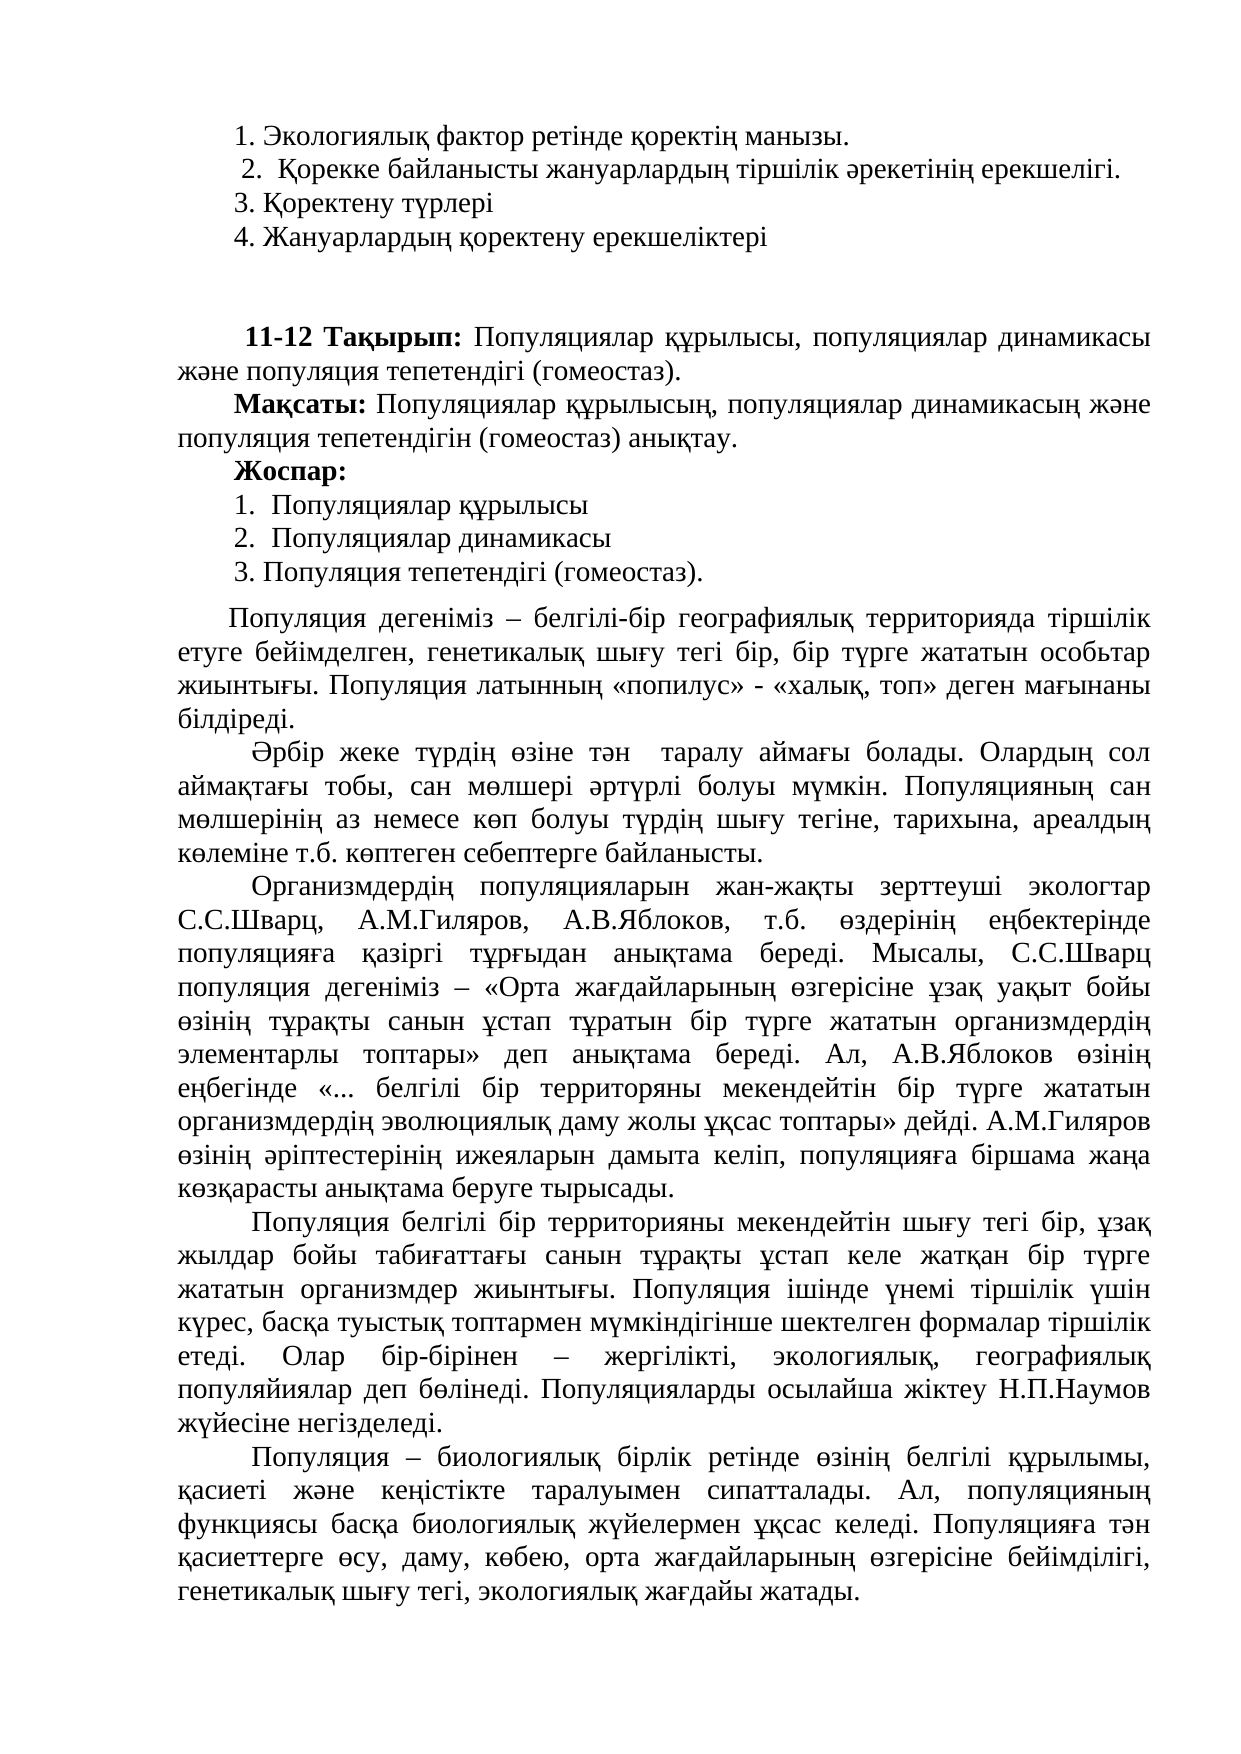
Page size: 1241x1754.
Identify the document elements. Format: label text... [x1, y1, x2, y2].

text Жоспар: [177, 453, 1152, 487]
text 3. Қоректену түрлері [177, 185, 1152, 219]
text Әрбір жеке түрдің өзіне тән таралу аймағы болады. Олардың сол аймақтағы тобы, сан мөлшері әртүрлі болуы мүмкін. Популяцияның сан мөлшерінің аз немесе көп болуы түрдің шығу тегіне, тарихына, ареалдың көлеміне т.б. көптеген себептерге байланысты. [177, 734, 1152, 868]
text Популяция белгілі бір территорияны мекендейтін шығу тегі бір, ұзақ жылдар бойы табиғаттағы санын тұрақты ұстап келе жатқан бір түрге жататын организмдер жиынтығы. Популяция ішінде үнемі тіршілік үшін күрес, басқа туыстық топтармен мүмкіндігінше шектелген формалар тіршілік етеді. Олар бір-бірінен – жергілікті, экологиялық, географиялық популяйиялар деп бөлінеді. Популяцияларды осылайша жіктеу Н.П.Наумов жүйесіне негізделеді. [177, 1204, 1152, 1439]
text Популяция – биологиялық бірлік ретінде өзінің белгілі құрылымы, қасиеті және кеңістікте таралуымен сипатталады. Ал, популяцияның функциясы басқа биологиялық жүйелермен ұқсас келеді. Популяцияға тән қасиеттерге өсу, даму, көбею, орта жағдайларының өзгерісіне бейімділігі, генетикалық шығу тегі, экологиялық жағдайы жатады. [177, 1439, 1152, 1606]
text Мақсаты: Популяциялар құрылысың, популяциялар динамикасың және популяция тепетендігін (гомеостаз) анықтау. [177, 386, 1152, 453]
text 3. Популяция тепетендігі (гомеостаз). [177, 554, 1152, 588]
text Организмдердің популяцияларын жан-жақты зерттеуші экологтар С.С.Шварц, А.М.Гиляров, А.В.Яблоков, т.б. өздерінің еңбектерінде популяцияға қазіргі тұрғыдан анықтама береді. Мысалы, С.С.Шварц популяция дегеніміз – «Орта жағдайларының өзгерісіне ұзақ уақыт бойы өзінің тұрақты санын ұстап тұратын бір түрге жататын организмдердің элементарлы топтары» деп анықтама береді. Ал, А.В.Яблоков өзінің еңбегінде «... белгілі бір территоряны мекендейтін бір түрге жататын организмдердің эволюциялық даму жолы ұқсас топтары» дейді. А.М.Гиляров өзінің әріптестерінің ижеяларын дамыта келіп, популяцияға біршама жаңа көзқарасты анықтама беруге тырысады. [177, 868, 1152, 1204]
list Популяциялар динамикасы [233, 521, 1152, 554]
text Популяция дегеніміз – белгілі-бір географиялық территорияда тіршілік етуге бейімделген, генетикалық шығу тегі бір, бір түрге жататын особьтар жиынтығы. Популяция латынның «попилус» - «халық, топ» деген мағынаны білдіреді. [177, 600, 1152, 734]
text 4. Жануарлардың қоректену ерекшеліктері [177, 219, 1152, 252]
text 11-12 Тақырып: Популяциялар құрылысы, популяциялар динамикасы және популяция тепетендігі (гомеостаз). [177, 319, 1152, 386]
text 1. Экологиялық фактор ретінде қоректің манызы. [177, 118, 1152, 152]
text 2. Қорекке байланысты жануарлардың тіршілік әрекетінің ерекшелігі. [177, 152, 1152, 185]
list Популяциялар құрылысы [233, 487, 1152, 521]
